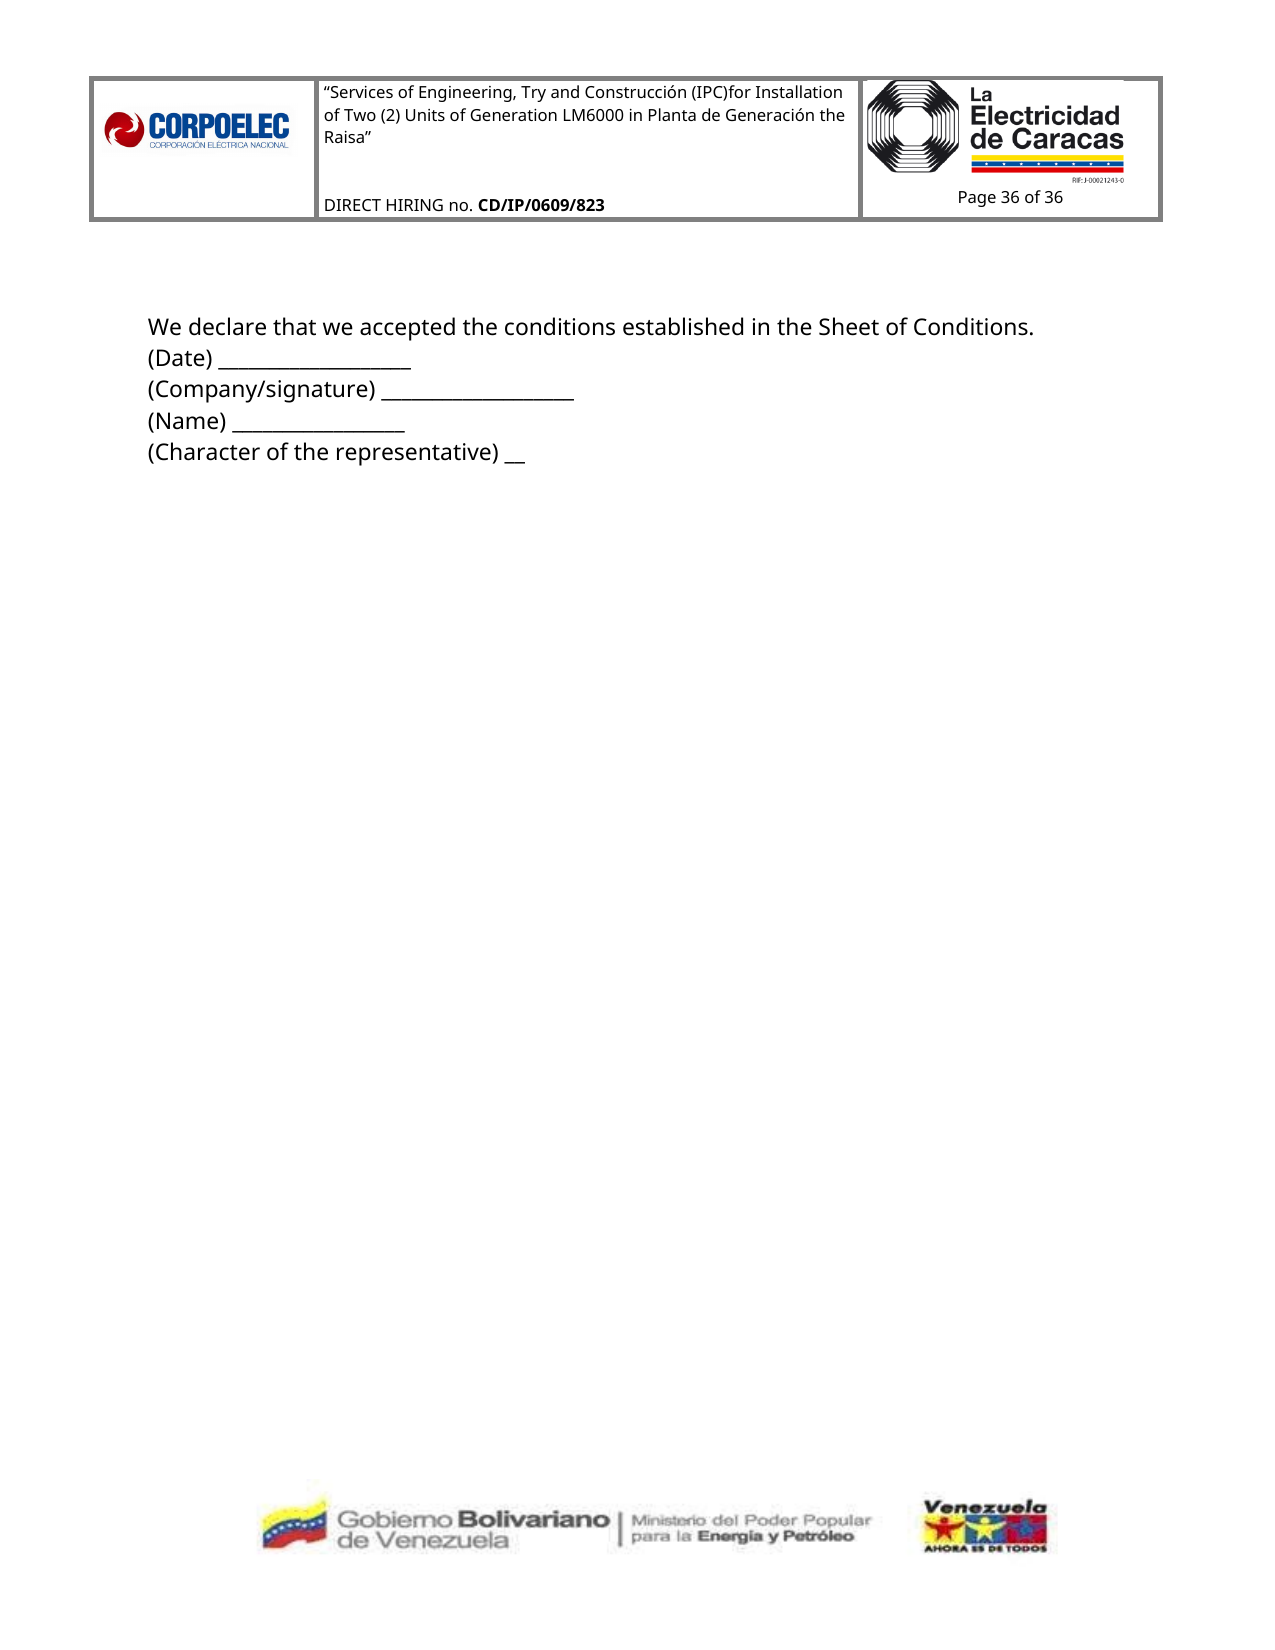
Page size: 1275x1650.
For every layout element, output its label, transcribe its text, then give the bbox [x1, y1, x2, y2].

text (Character of the representative) __ [148, 436, 1157, 467]
text (Name) _________________ [148, 404, 1157, 436]
picture [232, 1479, 1072, 1567]
picture [98, 103, 298, 157]
text (Company/signature) ___________________ [148, 373, 1157, 404]
text (Date) ___________________ [148, 342, 1157, 373]
text We declare that we accepted the conditions established in the Sheet of Conditions. [148, 311, 1157, 342]
